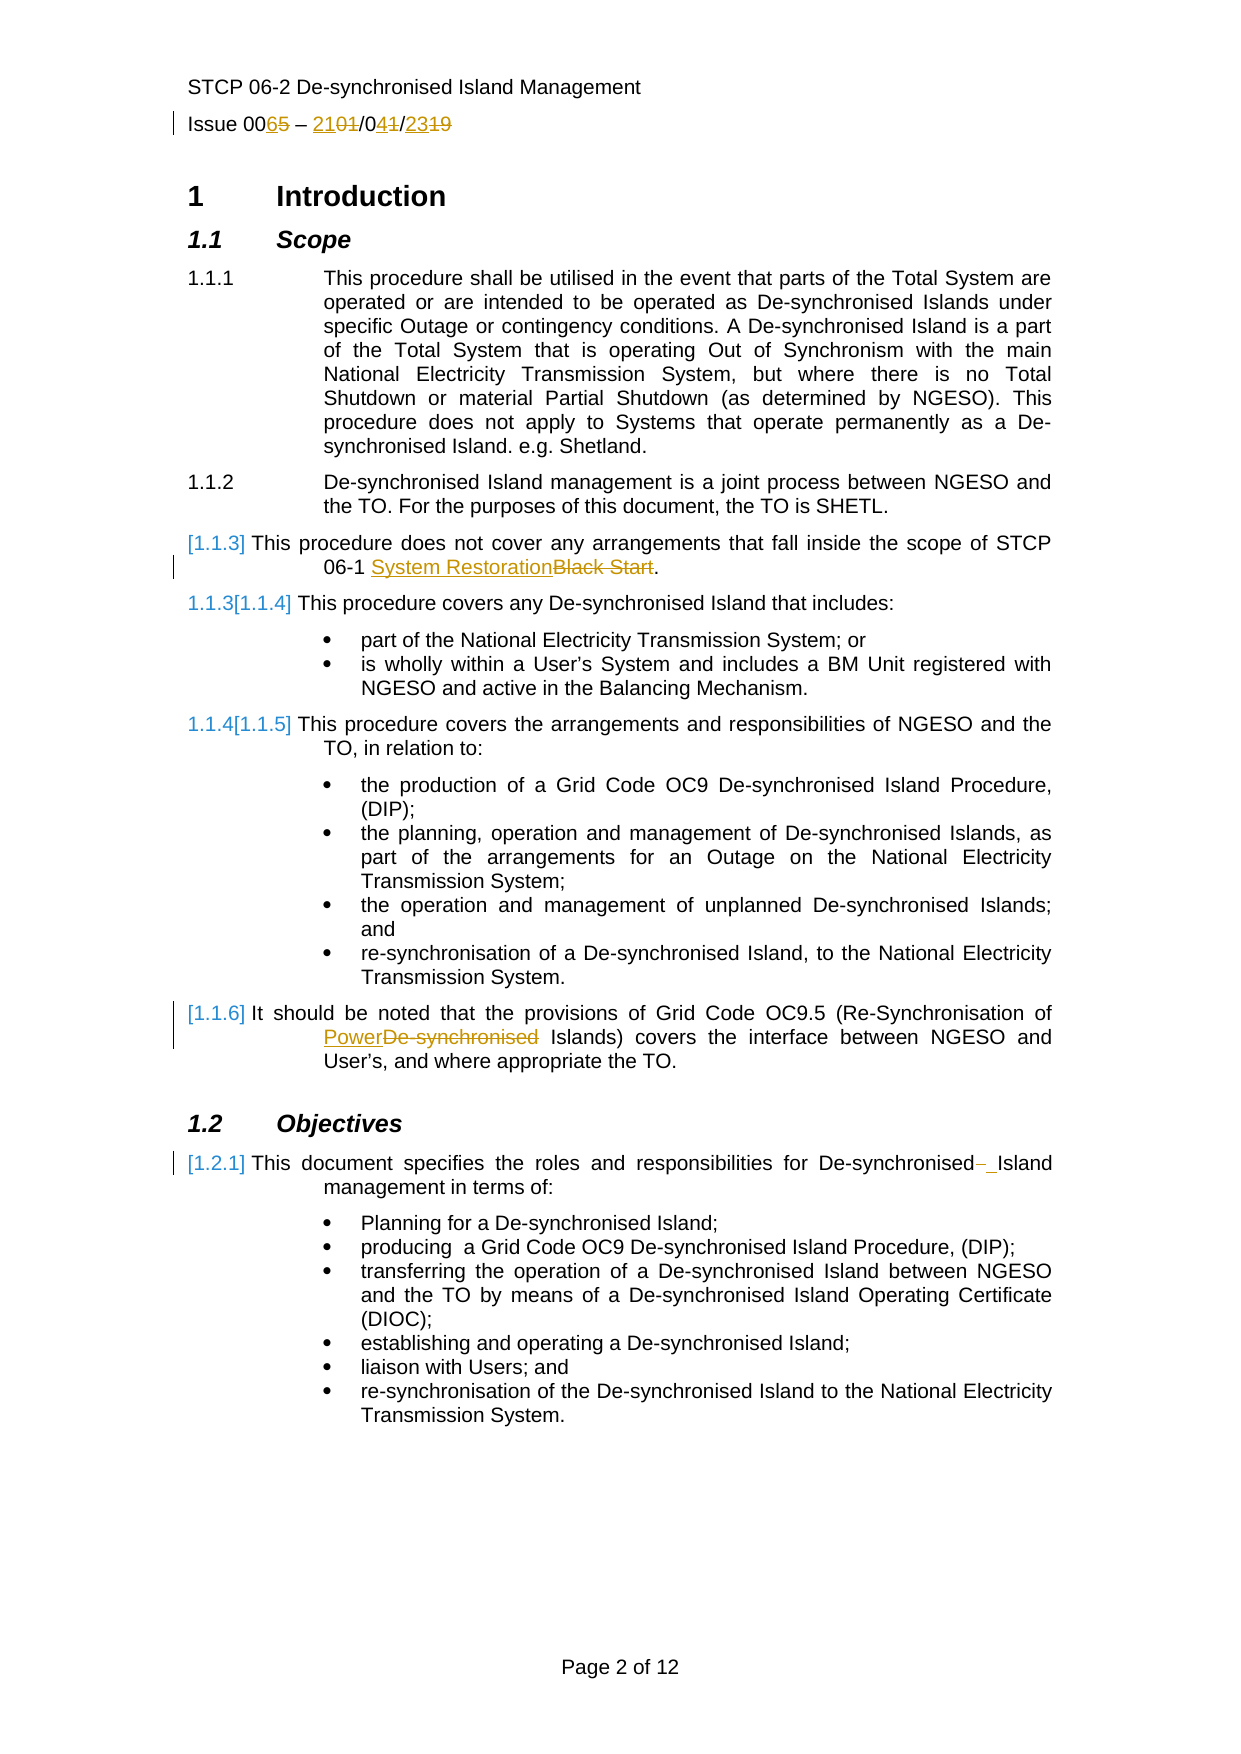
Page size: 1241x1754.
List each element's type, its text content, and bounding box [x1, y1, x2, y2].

subtitle establishing and operating a De-synchronised Island; [323, 1331, 1053, 1355]
subtitle the planning, operation and management of De-synchronised Islands, as part of the arrangements for an Outage on the National Electricity Transmission System; [323, 821, 1053, 892]
subtitle re-synchronisation of a De-synchronised Island, to the National Electricity Transmission System. [323, 941, 1053, 988]
subtitle part of the National Electricity Transmission System; or [323, 627, 1053, 652]
subtitle This document specifies the roles and responsibilities for De-synchronisedIsland management in terms of: [187, 1151, 1053, 1198]
subtitle the production of a Grid Code OC9 De-synchronised Island Procedure, (DIP); [323, 772, 1053, 821]
subtitle Introduction [187, 179, 1053, 212]
subtitle Planning for a De-synchronised Island; [323, 1211, 1053, 1235]
subtitle Scope [187, 225, 1053, 253]
subtitle transferring the operation of a De-synchronised Island between NGESO and the TO by means of a De-synchronised Island Operating Certificate (DIOC); [323, 1259, 1053, 1331]
subtitle producing a Grid Code OC9 De-synchronised Island Procedure, (DIP); [323, 1235, 1053, 1259]
subtitle re-synchronisation of the De-synchronised Island to the National Electricity Transmission System. [323, 1379, 1053, 1427]
subtitle This procedure covers the arrangements and responsibilities of NGESO and the TO, in relation to: [187, 712, 1053, 760]
subtitle This procedure covers any De-synchronised Island that includes: [187, 591, 1053, 615]
subtitle This procedure does not cover any arrangements that fall inside the scope of STCP 06-1 . [187, 531, 1053, 578]
subtitle the operation and management of unplanned De-synchronised Islands; and [323, 892, 1053, 941]
subtitle liaison with Users; and [323, 1355, 1053, 1379]
subtitle It should be noted that the provisions of Grid Code OC9.5 (Re-Synchronisation of Islands) covers the interface between NGESO and User’s, and where appropriate the TO. [187, 1001, 1053, 1073]
subtitle This procedure shall be utilised in the event that parts of the Total System are operated or are intended to be operated as De-synchronised Islands under specific Outage or contingency conditions. A De-synchronised Island is a part of the Total System that is operating Out of Synchronism with the main National Electricity Transmission System, but where there is no Total Shutdown or material Partial Shutdown (as determined by NGESO). This procedure does not apply to Systems that operate permanently as a De-synchronised Island. e.g. Shetland. [187, 266, 1053, 458]
subtitle De-synchronised management is a joint process between NGESO and the TO. For the purposes of this document, the TO is SHETL. [187, 470, 1053, 518]
subtitle is wholly within a User’s System and includes a BM Unit registered with NGESO and active in the Balancing Mechanism. [323, 652, 1053, 699]
subtitle Objectives [187, 1109, 1053, 1138]
